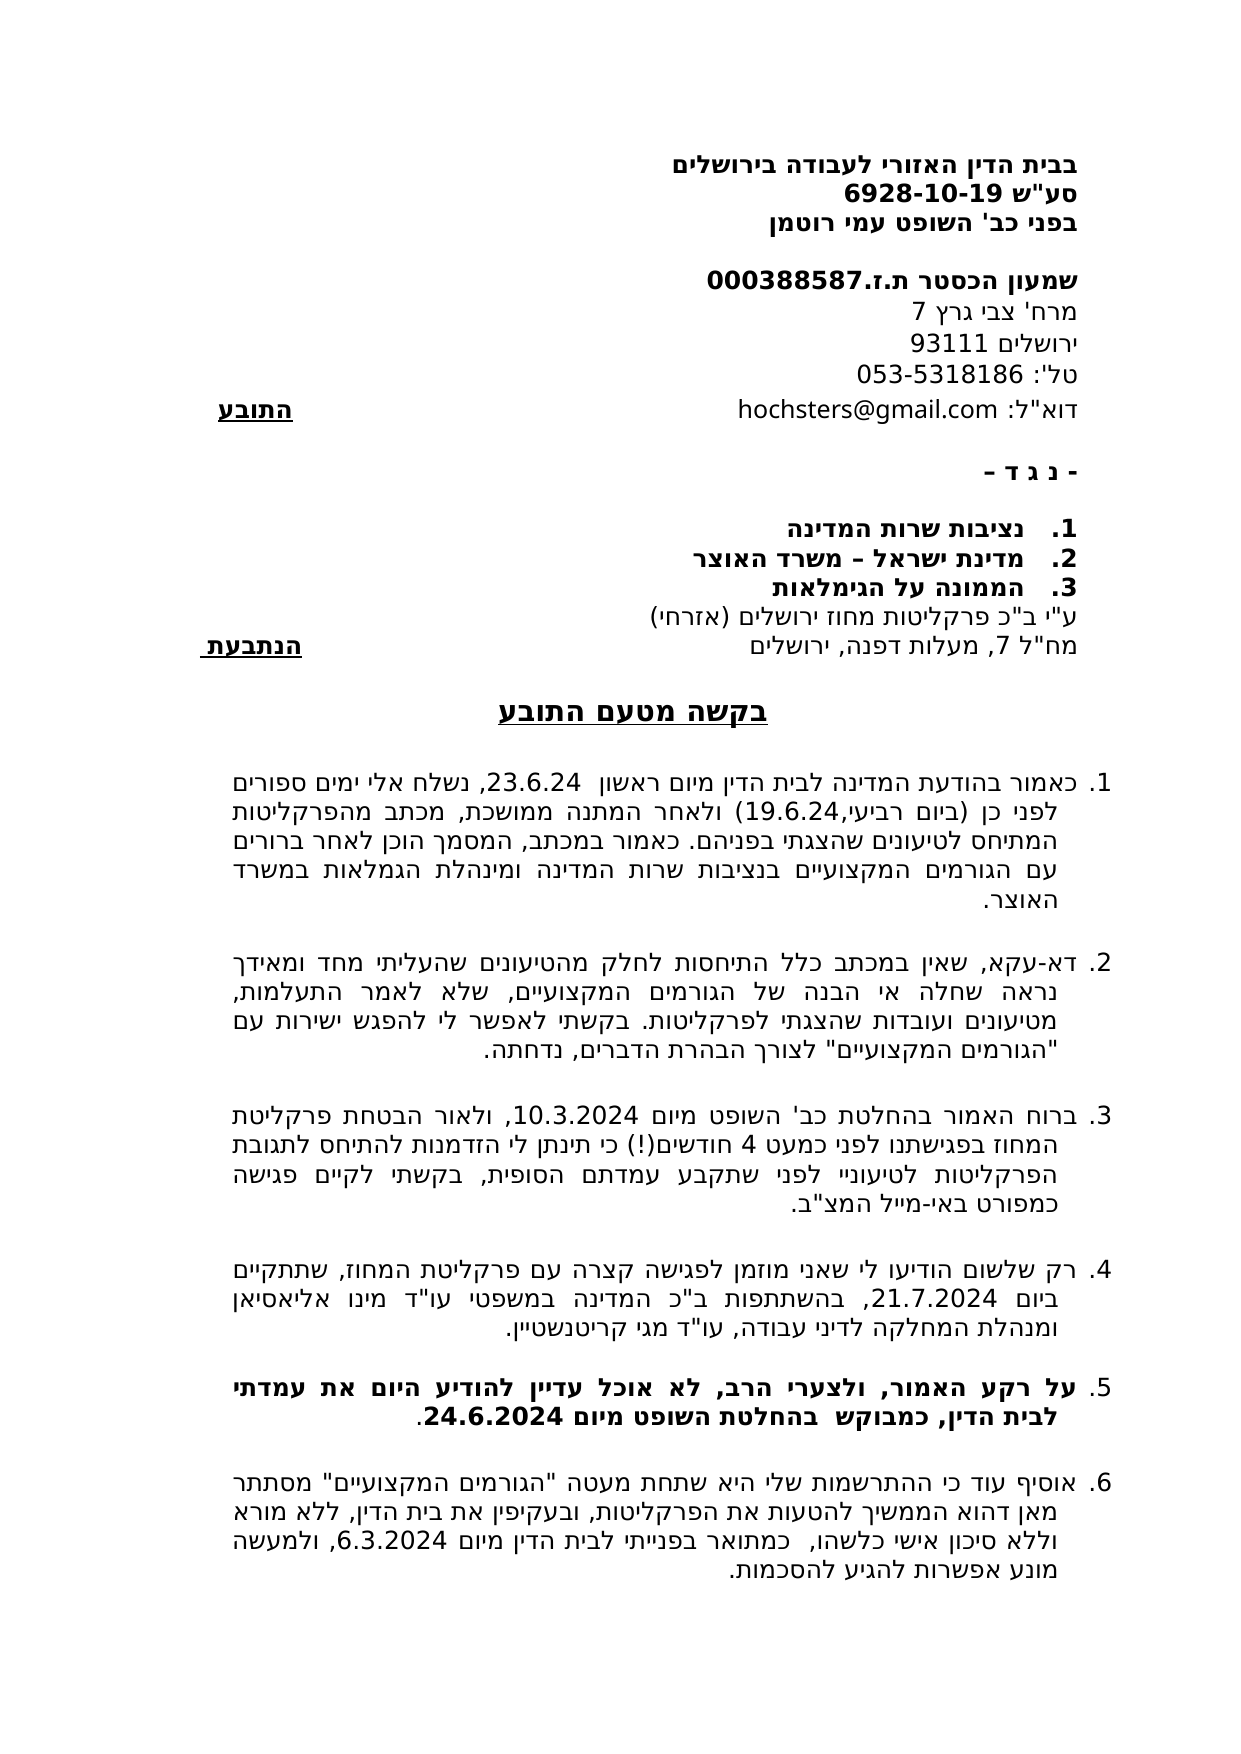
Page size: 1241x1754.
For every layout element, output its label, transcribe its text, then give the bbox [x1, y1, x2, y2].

text טל': 053-5318186 [187, 360, 1078, 389]
text 3. הממונה על הגימלאות [187, 573, 1078, 602]
text 1. נציבות שרות המדינה [187, 514, 1078, 544]
text שמעון הכסטר ת.ז.000388587 [187, 266, 1078, 295]
text מח"ל 7, מעלות דפנה, ירושלים הנתבעת [187, 631, 1078, 660]
list על רקע האמור, ולצערי הרב, לא אוכל עדיין להודיע היום את עמדתי לבית הדין, כמבוקש בהחלטת השופט מיום 24.6.2024. [232, 1373, 1088, 1431]
text דוא"ל: hochsters@gmail.com התובע [187, 392, 1078, 426]
text ע"י ב"כ פרקליטות מחוז ירושלים (אזרחי) [187, 602, 1078, 631]
text - נ ג ד – [187, 457, 1078, 486]
text בפני כב' השופט עמי רוטמן [187, 208, 1078, 237]
list ברוח האמור בהחלטת כב' השופט מיום 10.3.2024, ולאור הבטחת פרקליטת המחוז בפגישתנו לפני כמעט 4 חודשים(!) כי תינתן לי הזדמנות להתיחס לתגובת הפרקליטות לטיעוניי לפני שתקבע עמדתם הסופית, בקשתי לקיים פגישה כמפורט באי-מייל המצ"ב. [232, 1101, 1088, 1218]
list אוסיף עוד כי ההתרשמות שלי היא שתחת מעטה "הגורמים המקצועיים" מסתתר מאן דהוא הממשיך להטעות את הפרקליטות, ובעקיפין את בית הדין, ללא מורא וללא סיכון אישי כלשהו, כמתואר בפנייתי לבית הדין מיום 6.3.2024, ולמעשה מונע אפשרות להגיע להסכמות. [232, 1468, 1088, 1585]
text בבית הדין האזורי לעבודה בירושלים סע"ש 6928-10-19 [187, 150, 1078, 208]
list רק שלשום הודיעו לי שאני מוזמן לפגישה קצרה עם פרקליטת המחוז, שתתקיים ביום 21.7.2024, בהשתתפות ב"כ המדינה במשפטי עו"ד מינו אליאסיאן ומנהלת המחלקה לדיני עבודה, עו"ד מגי קריטנשטיין. [232, 1255, 1088, 1342]
list דא-עקא, שאין במכתב כלל התיחסות לחלק מהטיעונים שהעליתי מחד ומאידך נראה שחלה אי הבנה של הגורמים המקצועיים, שלא לאמר התעלמות, מטיעונים ועובדות שהצגתי לפרקליטות. בקשתי לאפשר לי להפגש ישירות עם "הגורמים המקצועיים" לצורך הבהרת הדברים, נדחתה. [232, 948, 1088, 1065]
list כאמור בהודעת המדינה לבית הדין מיום ראשון 23.6.24, נשלח אלי ימים ספורים לפני כן (ביום רביעי,19.6.24) ולאחר המתנה ממושכת, מכתב מהפרקליטות המתיחס לטיעונים שהצגתי בפניהם. כאמור במכתב, המסמך הוכן לאחר ברורים עם הגורמים המקצועיים בנציבות שרות המדינה ומינהלת הגמלאות במשרד האוצר. [232, 768, 1088, 914]
text ירושלים 93111 [187, 329, 1078, 358]
text בקשה מטעם התובע [187, 694, 1078, 728]
text 2. מדינת ישראל – משרד האוצר [187, 544, 1078, 573]
text מרח' צבי גרץ 7 [187, 297, 1078, 327]
